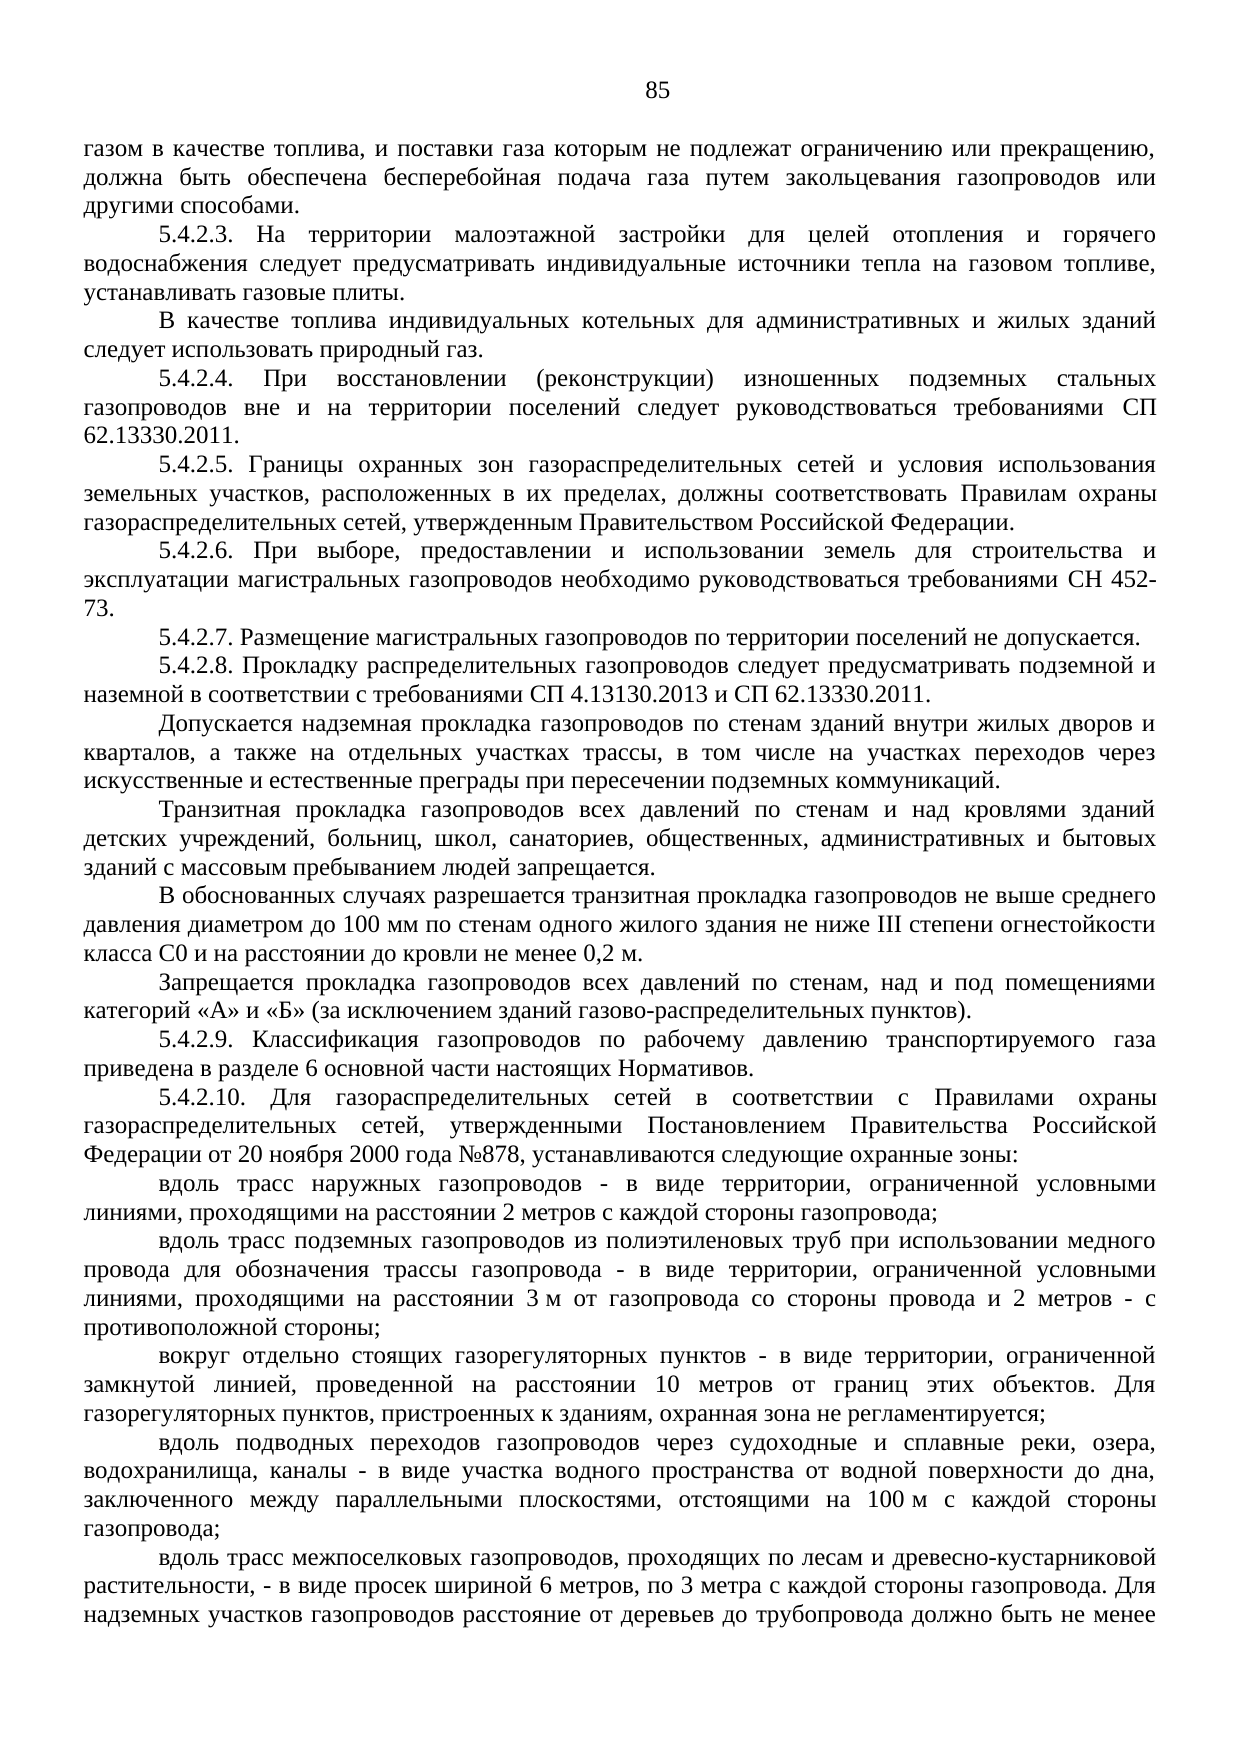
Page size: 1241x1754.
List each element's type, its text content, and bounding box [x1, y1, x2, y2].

text 5.4.2.3. На территории малоэтажной застройки для целей отопления и горячего водоснабжения следует предусматривать индивидуальные источники тепла на газовом топливе, устанавливать газовые плиты. [83, 219, 1157, 305]
text вдоль подводных переходов газопроводов через судоходные и сплавные реки, озера, водохранилища, каналы - в виде участка водного пространства от водной поверхности до дна, заключенного между параллельными плоскостями, отстоящими на 100 м с каждой стороны газопровода; [83, 1427, 1157, 1542]
text вокруг отдельно стоящих газорегуляторных пунктов - в виде территории, ограниченной замкнутой линией, проведенной на расстоянии 10 метров от границ этих объектов. Для газорегуляторных пунктов, пристроенных к зданиям, охранная зона не регламентируется; [83, 1340, 1157, 1427]
text 5.4.2.10. Для газораспределительных сетей в соответствии с Правилами охраны газораспределительных сетей, утвержденными Постановлением Правительства Российской Федерации от 20 ноября 2000 года №878, устанавливаются следующие охранные зоны: [83, 1082, 1157, 1168]
text В качестве топлива индивидуальных котельных для административных и жилых зданий следует использовать природный газ. [83, 305, 1157, 363]
text 5.4.2.8. Прокладку распределительных газопроводов следует предусматривать подземной и наземной в соответствии с требованиями СП 4.13130.2013 и СП 62.13330.2011. [83, 650, 1157, 708]
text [83, 133, 1157, 219]
text 5.4.2.9. Классификация газопроводов по рабочему давлению транспортируемого газа приведена в разделе 6 основной части настоящих Нормативов. [83, 1024, 1157, 1082]
text Допускается надземная прокладка газопроводов по стенам зданий внутри жилых дворов и кварталов, а также на отдельных участках трассы, в том числе на участках переходов через искусственные и естественные преграды при пересечении подземных коммуникаций. [83, 708, 1157, 794]
text Запрещается прокладка газопроводов всех давлений по стенам, над и под помещениями категорий «А» и «Б» (за исключением зданий газово-распределительных пунктов). [83, 967, 1157, 1024]
text Транзитная прокладка газопроводов всех давлений по стенам и над кровлями зданий детских учреждений, больниц, школ, санаториев, общественных, административных и бытовых зданий с массовым пребыванием людей запрещается. [83, 794, 1157, 880]
text В обоснованных случаях разрешается транзитная прокладка газопроводов не выше среднего давления диаметром до 100 мм по стенам одного жилого здания не ниже III степени огнестойкости класса С0 и на расстоянии до кровли не менее 0,2 м. [83, 880, 1157, 967]
text 5.4.2.6. При выборе, предоставлении и использовании земель для строительства и эксплуатации магистральных газопроводов необходимо руководствоваться требованиями СН 452-73. [83, 535, 1157, 622]
text вдоль трасс наружных газопроводов - в виде территории, ограниченной условными линиями, проходящими на расстоянии 2 метров с каждой стороны газопровода; [83, 1168, 1157, 1225]
text вдоль трасс подземных газопроводов из полиэтиленовых труб при использовании медного провода для обозначения трассы газопровода - в виде территории, ограниченной условными линиями, проходящими на расстоянии 3 м от газопровода со стороны провода и 2 метров - с противоположной стороны; [83, 1225, 1157, 1340]
text 5.4.2.5. Границы охранных зон газораспределительных сетей и условия использования земельных участков, расположенных в их пределах, должны соответствовать Правилам охраны газораспределительных сетей, утвержденным Правительством Российской Федерации. [83, 449, 1157, 535]
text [83, 1542, 1157, 1628]
text 5.4.2.4. При восстановлении (реконструкции) изношенных подземных стальных газопроводов вне и на территории поселений следует руководствоваться требованиями СП 62.13330.2011. [83, 363, 1157, 449]
text 5.4.2.7. Размещение магистральных газопроводов по территории поселений не допускается. [83, 622, 1157, 650]
